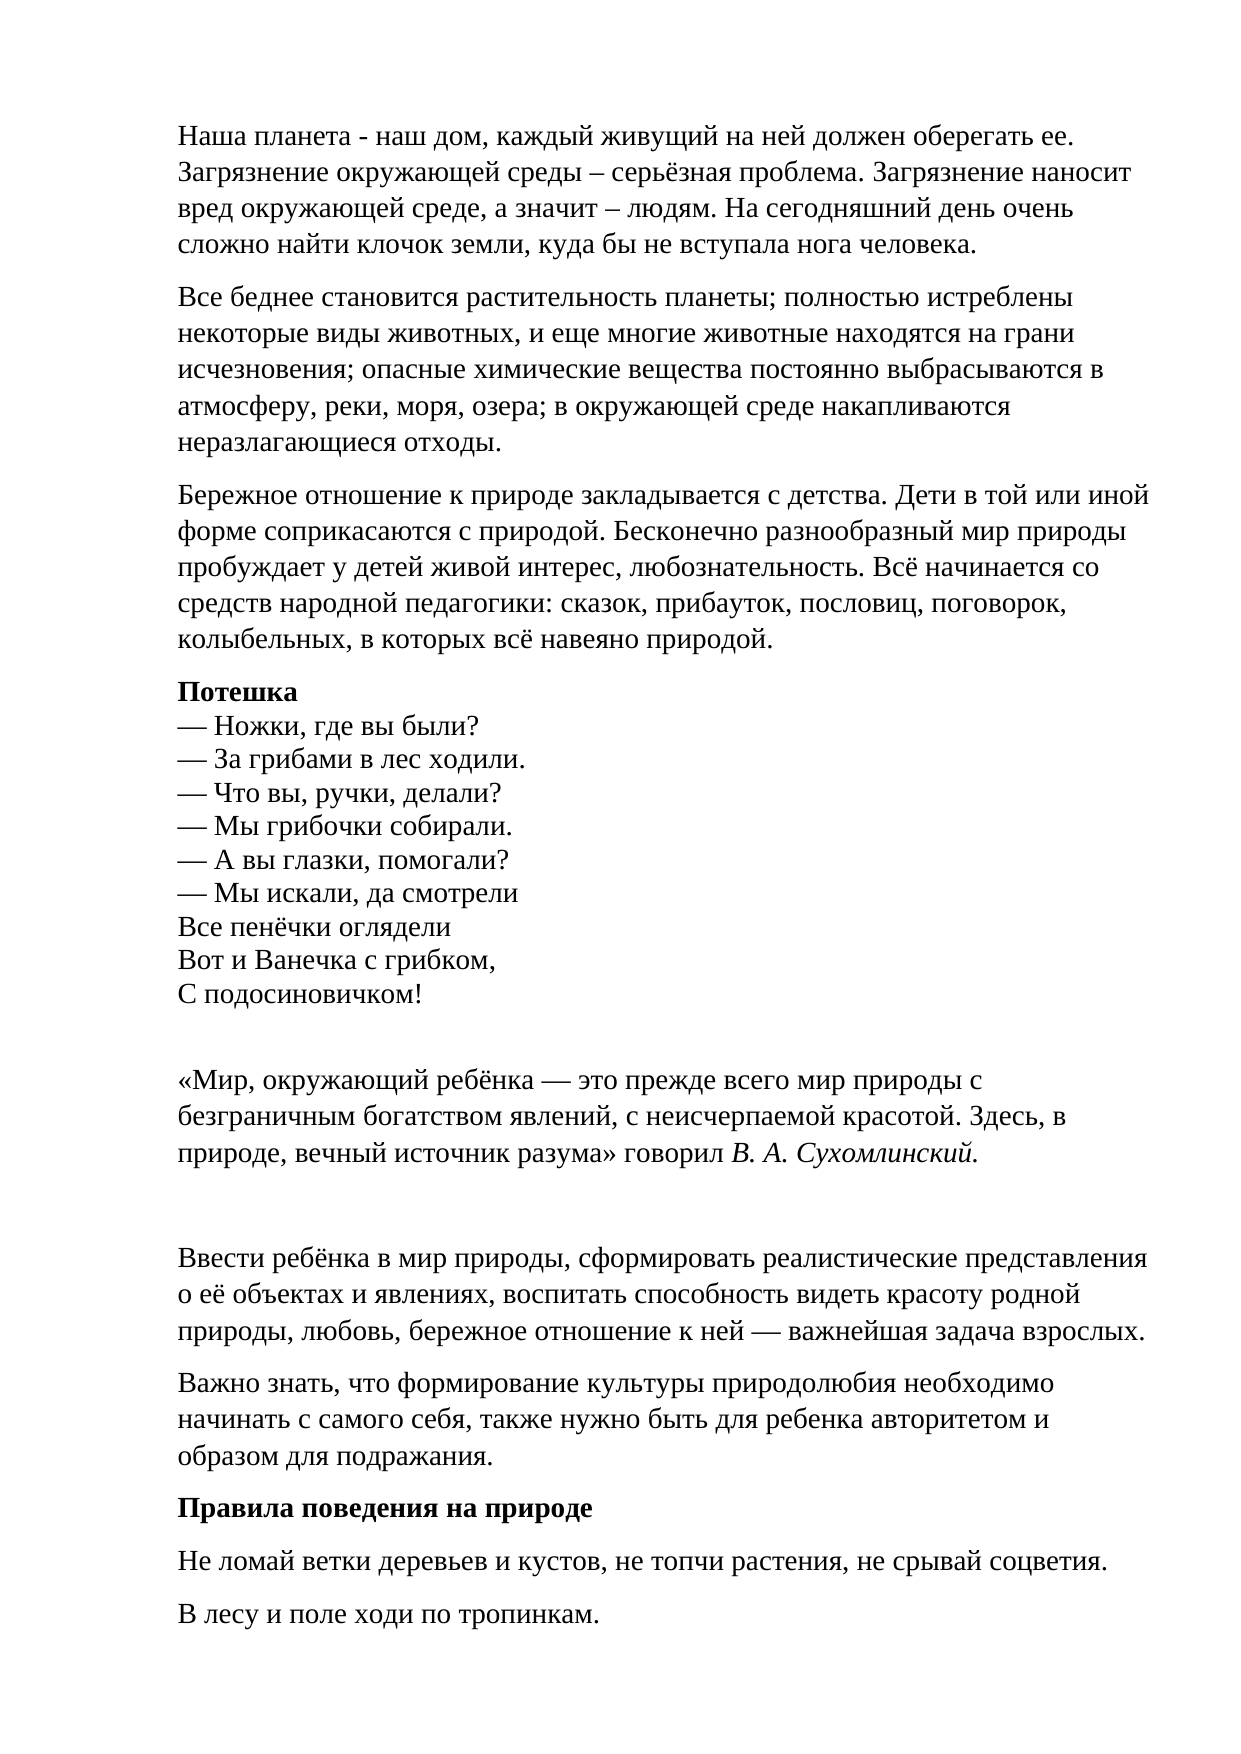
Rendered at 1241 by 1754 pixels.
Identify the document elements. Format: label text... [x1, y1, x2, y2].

text — За грибами в лес ходили. [177, 741, 1152, 775]
text С подосиновичком! [177, 976, 1152, 1009]
text — А вы глазки, помогали? [177, 842, 1152, 875]
text Наша планета - наш дом, каждый живущий на ней должен оберегать ее. Загрязнение окружающей среды – серьёзная проблема. Загрязнение наносит вред окружающей среде, а значит – людям. На сегодняшний день очень сложно найти клочок земли, куда бы не вступала нога человека. [177, 118, 1152, 260]
text — Ножки, где вы были? [177, 708, 1152, 741]
text «Мир, окружающий ребёнка — это прежде всего мир природы с безграничным богатством явлений, с неисчерпаемой красотой. Здесь, в природе, вечный источник разума» говорил В. А. Сухомлинский. [177, 1062, 1152, 1168]
text Ввести ребёнка в мир природы, сформировать реалистические представления о её объектах и явлениях, воспитать способность видеть красоту родной природы, любовь, бережное отношение к ней — важнейшая задача взрослых. [177, 1240, 1152, 1346]
text В лесу и поле ходи по тропинкам. [177, 1596, 1152, 1630]
text Правила поведения на природе [177, 1491, 1152, 1524]
text Важно знать, что формирование культуры природолюбия необходимо начинать с самого себя, также нужно быть для ребенка авторитетом и образом для подражания. [177, 1365, 1152, 1471]
text Потешка [177, 674, 1152, 708]
text Все беднее становится растительность планеты; полностью истреблены некоторые виды животных, и еще многие животные находятся на грани исчезновения; опасные химические вещества постоянно выбрасываются в атмосферу, реки, моря, озера; в окружающей среде накапливаются неразлагающиеся отходы. [177, 279, 1152, 457]
text — Мы грибочки собирали. [177, 808, 1152, 842]
text Не ломай ветки деревьев и кустов, не топчи растения, не срывай соцветия. [177, 1543, 1152, 1577]
text — Что вы, ручки, делали? [177, 775, 1152, 808]
text Все пенёчки оглядели [177, 909, 1152, 942]
text — Мы искали, да смотрели [177, 875, 1152, 909]
text Вот и Ванечка с грибком, [177, 942, 1152, 976]
text Бережное отношение к природе закладывается с детства. Дети в той или иной форме соприкасаются с природой. Бесконечно разнообразный мир природы пробуждает у детей живой интерес, любознательность. Всё начинается со средств народной педагогики: сказок, прибауток, пословиц, поговорок, колыбельных, в которых всё навеяно природой. [177, 477, 1152, 655]
